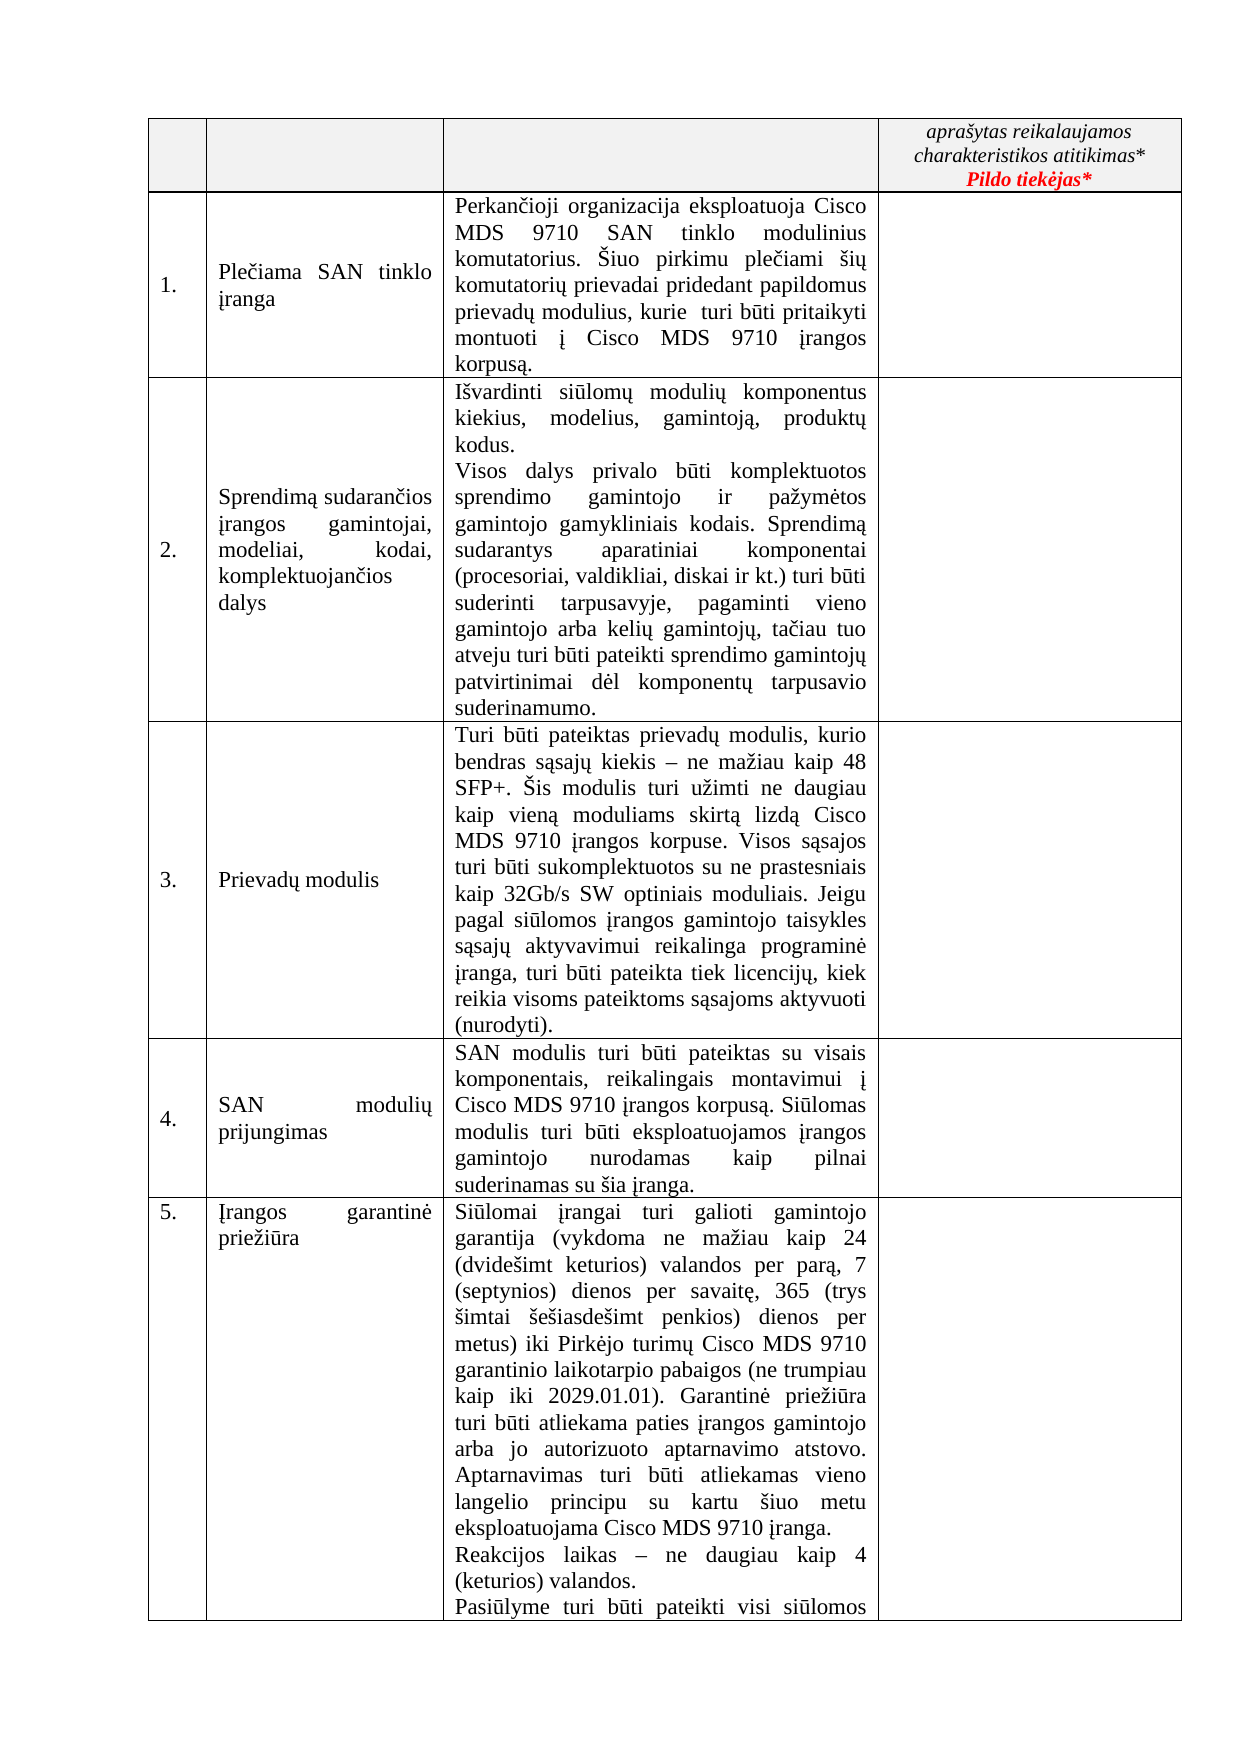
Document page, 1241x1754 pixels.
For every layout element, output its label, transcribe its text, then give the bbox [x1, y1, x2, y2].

table_cell SAN modulis turi būti pateiktas su visais komponentais, reikalingais montavimui į Cisco MDS 9710 įrangos korpusą. Siūlomas modulis turi būti eksploatuojamos įrangos gamintojo nurodamas kaip pilnai suderinamas su šia įranga. [444, 1039, 878, 1197]
table_cell 5. [149, 1198, 206, 1620]
table_cell Turi būti pateiktas prievadų modulis, kurio bendras sąsajų kiekis – ne mažiau kaip 48 SFP+. Šis modulis turi užimti ne daugiau kaip vieną moduliams skirtą lizdą Cisco MDS 9710 įrangos korpuse. Visos sąsajos turi būti sukomplektuotos su ne prastesniais kaip 32Gb/s SW optiniais moduliais. Jeigu pagal siūlomos įrangos gamintojo taisykles sąsajų aktyvavimui reikalinga programinė įranga, turi būti pateikta tiek licencijų, kiek reikia visoms pateiktoms sąsajoms aktyvuoti (nurodyti). [444, 722, 878, 1038]
table_cell Perkančioji organizacija eksploatuoja Cisco MDS 9710 SAN tinklo modulinius komutatorius. Šiuo pirkimu plečiami šių komutatorių prievadai pridedant papildomus prievadų modulius, kurie turi būti pritaikyti montuoti į Cisco MDS 9710 įrangos korpusą. [444, 193, 878, 377]
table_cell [444, 1198, 878, 1620]
table_cell 4. [149, 1039, 206, 1197]
table_cell [879, 193, 1181, 377]
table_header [879, 119, 1181, 191]
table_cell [207, 1198, 443, 1620]
table_header Eil. Nr. [149, 119, 206, 191]
table_cell [879, 1198, 1181, 1620]
table_cell 1. [149, 193, 206, 377]
table_cell SAN modulių prijungimas [207, 1039, 443, 1197]
table_cell [879, 1039, 1181, 1197]
table_cell Plečiama SAN tinklo įranga [207, 193, 443, 377]
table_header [207, 119, 443, 191]
table_cell 3. [149, 722, 206, 1038]
table_cell Sprendimą sudarančios įrangos gamintojai, modeliai, kodai, komplektuojančios dalys [207, 378, 443, 721]
table_cell Išvardinti siūlomų modulių komponentus kiekius, modelius, gamintoją, produktų kodus. Visos dalys privalo būti komplektuotos sprendimo gamintojo ir pažymėtos gamintojo gamykliniais kodais. Sprendimą sudarantys aparatiniai komponentai (procesoriai, valdikliai, diskai ir kt.) turi būti suderinti tarpusavyje, pagaminti vieno gamintojo arba kelių gamintojų, tačiau tuo atveju turi būti pateikti sprendimo gamintojų patvirtinimai dėl komponentų tarpusavio suderinamumo. [444, 378, 878, 721]
table_cell Prievadų modulis [207, 722, 443, 1038]
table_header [444, 119, 878, 191]
table_cell 2. [149, 378, 206, 721]
table_cell [879, 378, 1181, 721]
table_cell [879, 722, 1181, 1038]
